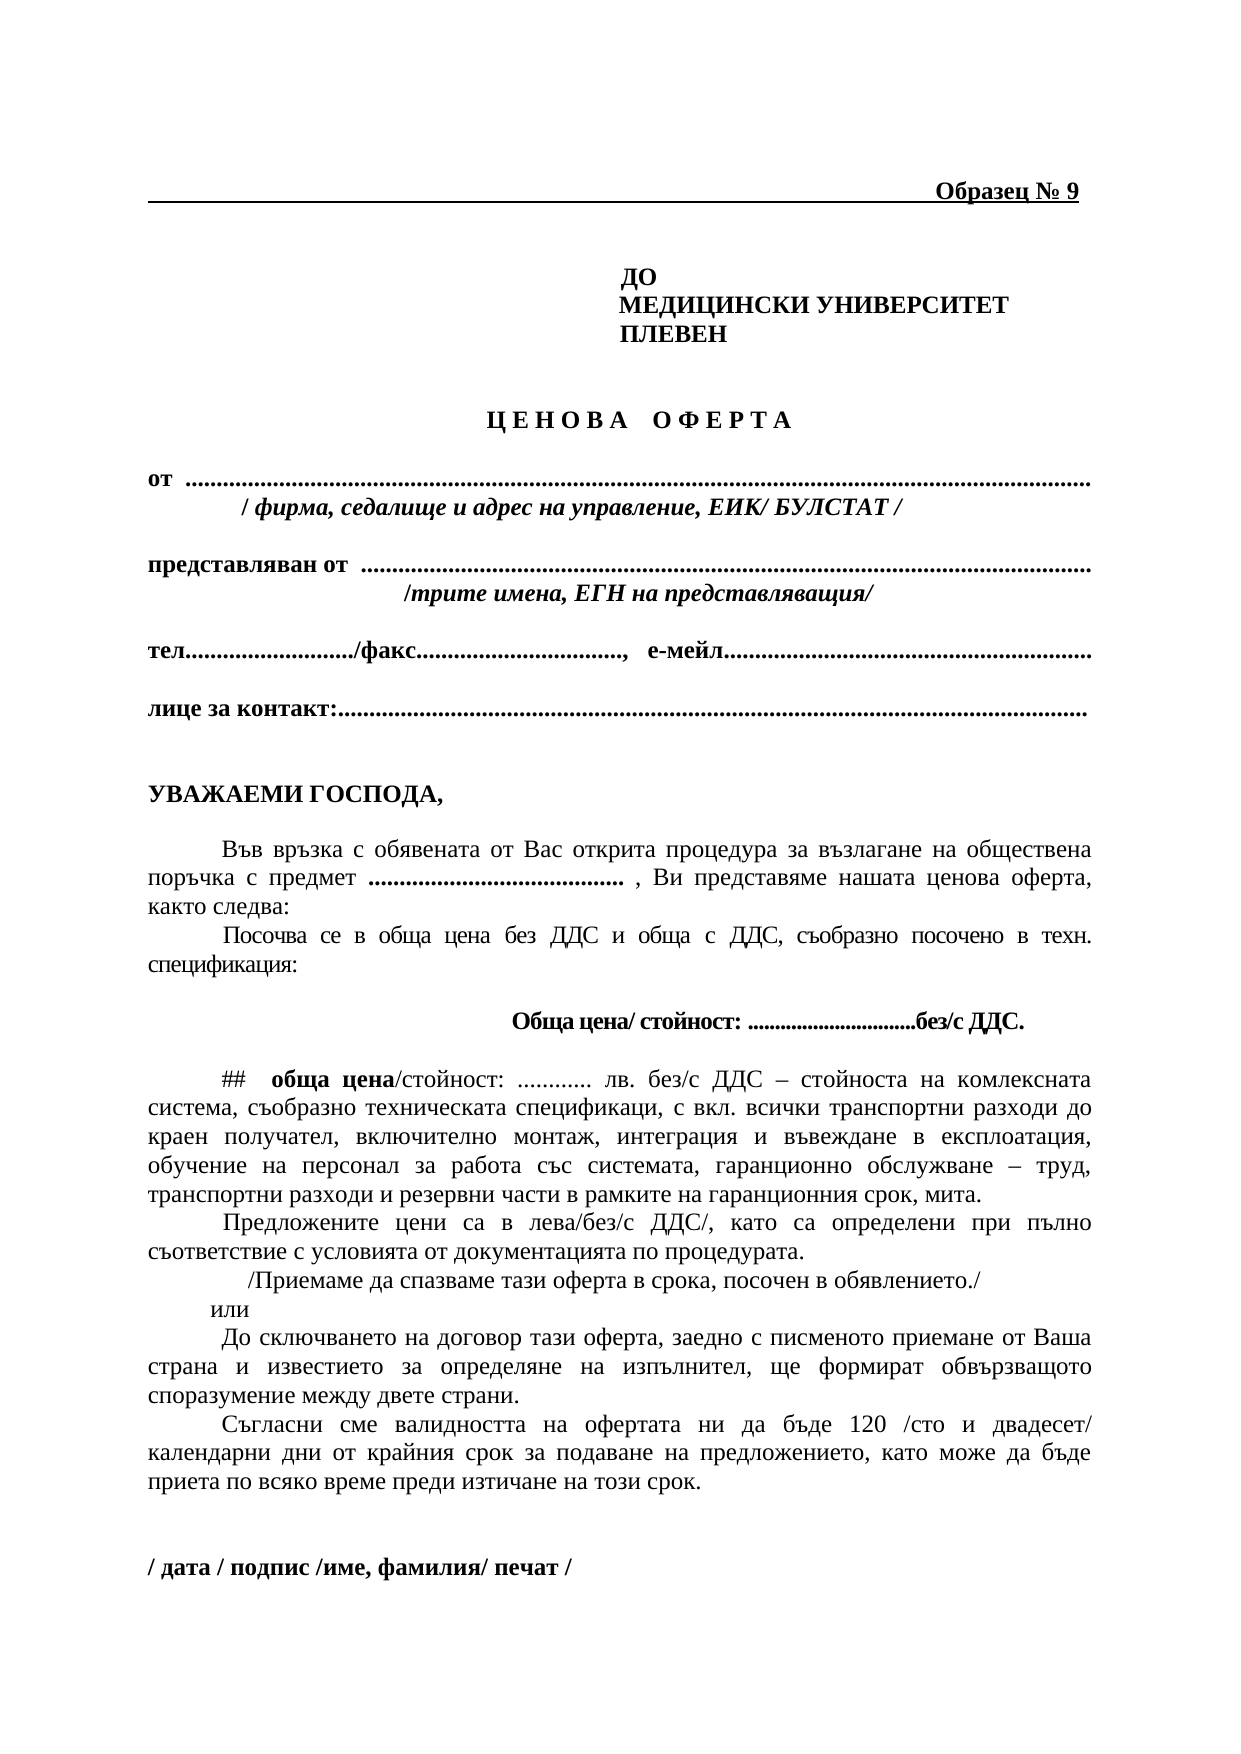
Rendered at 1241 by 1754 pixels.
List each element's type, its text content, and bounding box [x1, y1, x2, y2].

text МЕДИЦИНСКИ УНИВЕРСИТЕТ [185, 291, 1093, 319]
text ДО [185, 262, 1093, 291]
text УВАЖАЕМИ ГОСПОДА, [148, 779, 1093, 807]
text Обща цена/ стойност: ...............................без/с ДДС. [148, 1006, 1093, 1035]
text Образец № 9 [148, 176, 1093, 205]
text /Приемаме да спазваме тази оферта в срока, посочен в обявлението./ [148, 1265, 1093, 1294]
text Във връзка с обявената от Вас открита процедура за възлагане на обществена поръчка с предмет ......................................... , Ви представяме нашата ценова оферта, както следва: [148, 834, 1093, 920]
text Посочва се в обща цена без ДДС и обща с ДДС, съобразно посочено в техн. спецификация: [148, 920, 1093, 977]
text Съгласни сме валидността на офертата ни да бъде 120 /сто и двадесет/ календарни дни от крайния срок за подаване на предложението, като може да бъде приета по всяко време преди изтичане на този срок. [148, 1409, 1093, 1495]
text До сключването на договор тази оферта, заедно с писменото приемане от Ваша страна и известието за определяне на изпълнител, ще формират обвързващото споразумение между двете страни. [148, 1322, 1093, 1409]
text / фирма, седалище и адрес на управление, ЕИК/ БУЛСТАТ / [185, 492, 1093, 521]
text лице за контакт:........................................................................................................................ [148, 693, 1093, 722]
text или [148, 1294, 1093, 1322]
text Предложените цени са в лева/без/с ДДС/, като са определени при пълно съответствие с условията от документацията по процедурата. [148, 1207, 1093, 1265]
text тел.........................../факс................................., е-мейл........................................................... [148, 636, 1093, 664]
text Ц Е Н О В А О Ф Е Р Т А [185, 406, 1093, 434]
text ## обща цена/стойност: ............ лв. без/с ДДС – стойноста на комлексната система, съобразно техническата спецификаци, с вкл. всички транспортни разходи до краен получател, включително монтаж, интеграция и въвеждане в експлоатация, обучение на персонал за работа със системата, гаранционно обслужване – труд, транспортни разходи и резервни части в рамките на гаранционния срок, мита. [148, 1064, 1093, 1207]
text ПЛЕВЕН [185, 319, 1093, 348]
text /трите имена, ЕГН на представляващия/ [185, 578, 1093, 607]
text / дата / подпис /име, фамилия/ печат / [148, 1552, 1093, 1581]
text от ................................................................................................................................................. [148, 463, 1093, 492]
text представляван от ..................................................................................................................... [148, 549, 1093, 578]
